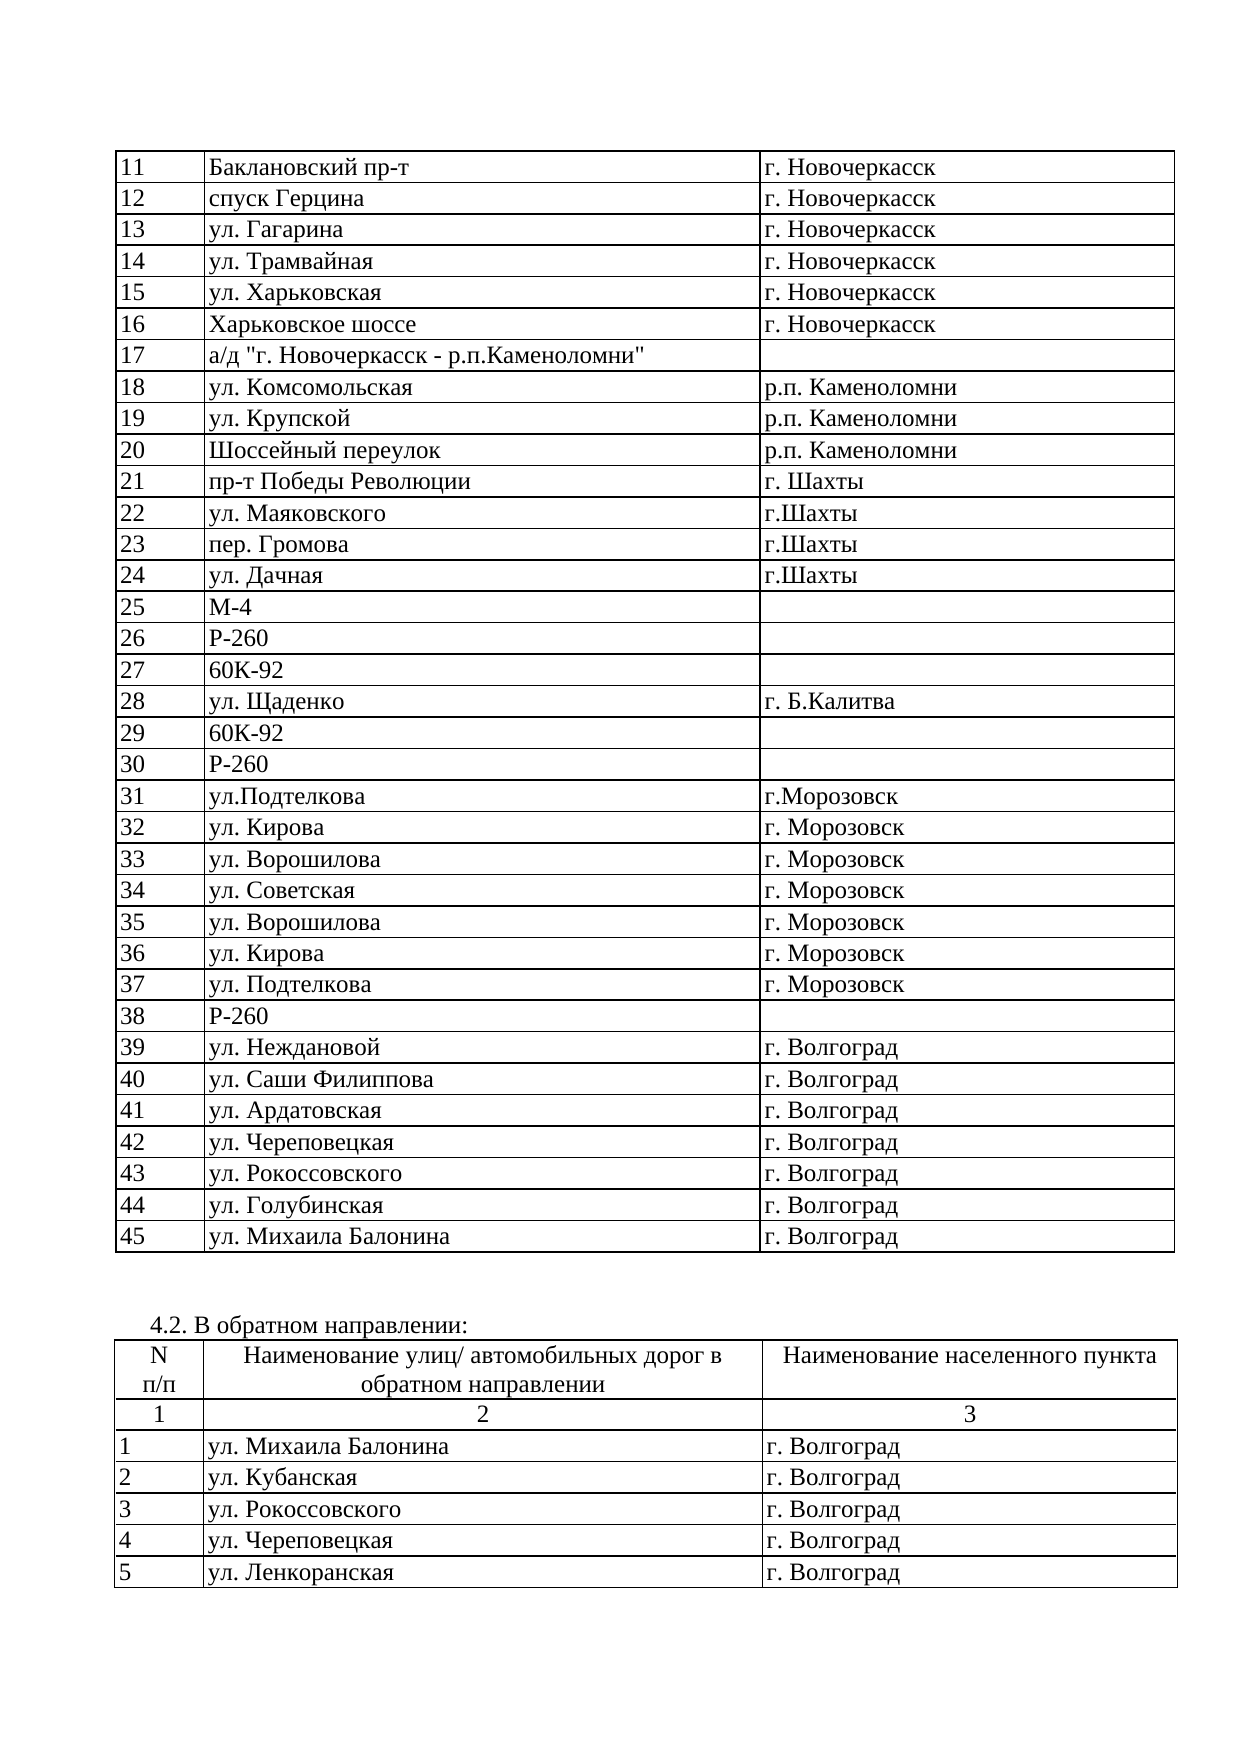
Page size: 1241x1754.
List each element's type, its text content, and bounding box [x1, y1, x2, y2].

table_cell спуск Герцина [205, 183, 759, 213]
table_cell 17 [117, 340, 204, 370]
table_cell ул.Подтелкова [205, 781, 759, 811]
table_cell 12 [117, 183, 204, 213]
table_cell ул. Советская [205, 875, 759, 905]
table_cell 33 [117, 844, 204, 873]
table_cell пер. Громова [205, 529, 759, 559]
table_cell ул. Голубинская [205, 1190, 759, 1219]
table_cell 26 [117, 623, 204, 653]
table_cell ул. Кубанская [204, 1462, 762, 1492]
table_cell г. Новочеркасск [761, 246, 1174, 276]
table_cell г. Морозовск [761, 970, 1174, 999]
table_cell 21 [117, 466, 204, 496]
table_cell 40 [117, 1064, 204, 1094]
table_cell г. Волгоград [763, 1492, 1177, 1524]
table_cell г. Волгоград [761, 1095, 1174, 1125]
table_cell г.Шахты [761, 561, 1174, 590]
table_cell 5 [115, 1556, 203, 1587]
table_cell 19 [117, 403, 204, 433]
table_cell 29 [117, 718, 204, 748]
table_cell 23 [117, 529, 204, 559]
table_cell г.Морозовск [761, 781, 1174, 811]
table_cell ул. Саши Филиппова [205, 1064, 759, 1094]
table_cell 30 [117, 749, 204, 779]
table_cell Р-260 [205, 1001, 759, 1031]
table_cell г. Морозовск [761, 844, 1174, 873]
table_cell ул. Ворошилова [205, 844, 759, 873]
table_cell 20 [117, 435, 204, 464]
table_cell Харьковское шоссе [205, 309, 759, 339]
table_cell 60К-92 [205, 655, 759, 685]
table_cell 14 [117, 246, 204, 276]
table_cell г. Новочеркасск [761, 277, 1174, 307]
table_cell р.п. Каменоломни [761, 403, 1174, 433]
table_cell ул. Подтелкова [205, 970, 759, 999]
table_cell ул. Рокоссовского [204, 1494, 762, 1524]
table_cell ул. Кирова [205, 938, 759, 968]
table_cell [761, 1001, 1174, 1031]
table_cell 34 [117, 875, 204, 905]
table_cell 35 [117, 907, 204, 936]
table_cell ул. Дачная [205, 561, 759, 590]
table_cell г. Морозовск [761, 938, 1174, 968]
table_cell [761, 718, 1174, 748]
table_cell ул. Ленкоранская [204, 1557, 762, 1587]
table_cell 60К-92 [205, 718, 759, 748]
table_cell 24 [117, 561, 204, 590]
table_cell г. Шахты [761, 466, 1174, 496]
table_cell г. Волгоград [761, 1221, 1174, 1251]
table_cell г. Волгоград [761, 1190, 1174, 1219]
table_cell г. Морозовск [761, 812, 1174, 842]
table_cell 3 [763, 1398, 1177, 1429]
table_cell 13 [117, 215, 204, 244]
table_cell 36 [117, 938, 204, 968]
table_cell ул. Рокоссовского [205, 1158, 759, 1188]
table_cell р.п. Каменоломни [761, 372, 1174, 402]
table_cell ул. Ворошилова [205, 907, 759, 936]
table_cell г.Шахты [761, 498, 1174, 527]
table_header N п/п [115, 1341, 203, 1398]
table_cell г. Волгоград [761, 1032, 1174, 1062]
table_header Наименование населенного пункта [763, 1341, 1177, 1398]
table_cell г. Б.Калитва [761, 686, 1174, 716]
table_cell [761, 340, 1174, 370]
table_cell ул. Михаила Балонина [204, 1431, 762, 1461]
table_cell 31 [117, 781, 204, 811]
table_cell Баклановский пр-т [205, 152, 759, 181]
table_cell ул. Ардатовская [205, 1095, 759, 1125]
table_cell [761, 749, 1174, 779]
table_cell М-4 [205, 592, 759, 622]
table_cell г. Волгоград [761, 1064, 1174, 1094]
table_cell 28 [117, 686, 204, 716]
table_cell 18 [117, 372, 204, 402]
table_cell 37 [117, 970, 204, 999]
table_cell ул. Комсомольская [205, 372, 759, 402]
table_cell 1 [115, 1430, 203, 1461]
table_cell ул. Гагарина [205, 215, 759, 244]
table_cell [761, 592, 1174, 622]
table_cell ул. Михаила Балонина [205, 1221, 759, 1251]
table_cell а/д "г. Новочеркасск - р.п.Каменоломни" [205, 340, 759, 370]
table_cell г. Морозовск [761, 875, 1174, 905]
table_cell г.Шахты [761, 529, 1174, 559]
table_cell 32 [117, 812, 204, 842]
table_cell Шоссейный переулок [205, 435, 759, 464]
table_cell г. Волгоград [763, 1524, 1177, 1555]
table_cell г. Волгоград [761, 1158, 1174, 1188]
table_cell Р-260 [205, 623, 759, 653]
table_cell ул. Череповецкая [204, 1525, 762, 1555]
table_cell 2 [204, 1400, 762, 1429]
table_cell 42 [117, 1127, 204, 1157]
table_cell 27 [117, 655, 204, 685]
table_cell 16 [117, 309, 204, 339]
table_cell 38 [117, 1001, 204, 1031]
table_cell ул. Маяковского [205, 498, 759, 527]
table_cell г. Новочеркасск [761, 215, 1174, 244]
table_cell г. Волгоград [763, 1555, 1177, 1587]
table_cell 2 [115, 1462, 203, 1492]
table_cell ул. Крупской [205, 403, 759, 433]
table_cell ул. Щаденко [205, 686, 759, 716]
table_cell 43 [117, 1158, 204, 1188]
table_cell 41 [117, 1095, 204, 1125]
table_cell [761, 655, 1174, 685]
table_cell г. Новочеркасск [761, 183, 1174, 213]
text 4.2. В обратном направлении: [150, 1310, 1090, 1339]
table_cell пр-т Победы Революции [205, 466, 759, 496]
table_cell 15 [117, 277, 204, 307]
table_cell ул. Трамвайная [205, 246, 759, 276]
table_cell 39 [117, 1032, 204, 1062]
table_cell [761, 623, 1174, 653]
table_cell г. Новочеркасск [761, 309, 1174, 339]
table_cell Р-260 [205, 749, 759, 779]
table_cell 22 [117, 498, 204, 527]
table_cell г. Волгоград [763, 1461, 1177, 1492]
table_cell р.п. Каменоломни [761, 435, 1174, 464]
table_cell 1 [115, 1399, 203, 1429]
table_cell 44 [117, 1190, 204, 1219]
table_cell ул. Кирова [205, 812, 759, 842]
table_cell г. Новочеркасск [761, 152, 1174, 181]
table_cell 25 [117, 592, 204, 622]
table_header Наименование улиц/ автомобильных дорог в обратном направлении [204, 1341, 762, 1398]
table_cell 45 [117, 1221, 204, 1251]
table_cell г. Волгоград [763, 1429, 1177, 1461]
table_cell ул. Череповецкая [205, 1127, 759, 1157]
table_cell 4 [115, 1525, 203, 1555]
table_cell 3 [115, 1493, 203, 1524]
table_cell г. Морозовск [761, 907, 1174, 936]
table_cell г. Волгоград [761, 1127, 1174, 1157]
table_cell ул. Харьковская [205, 277, 759, 307]
table_cell ул. Неждановой [205, 1032, 759, 1062]
table_cell 11 [117, 152, 204, 181]
